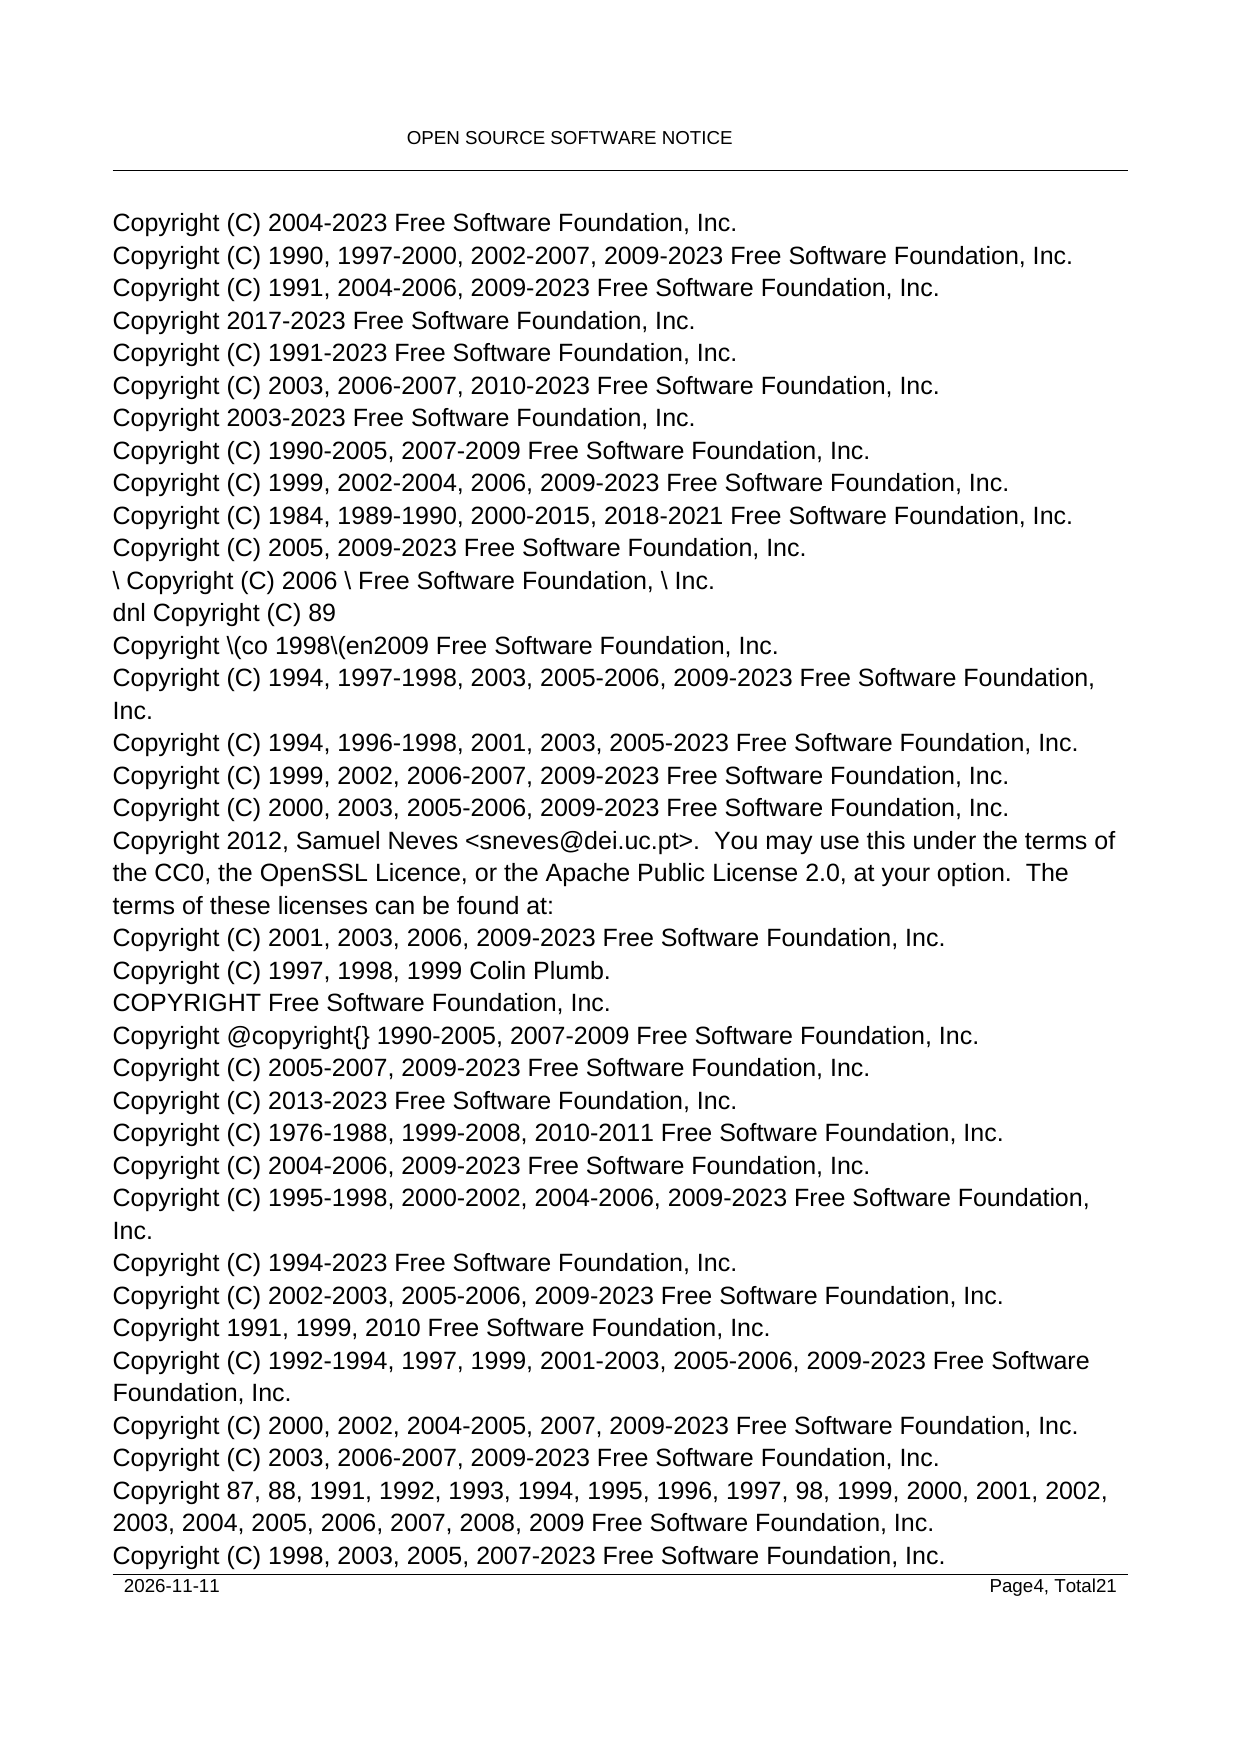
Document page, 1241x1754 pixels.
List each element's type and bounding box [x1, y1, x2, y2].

text [112, 206, 1128, 1571]
